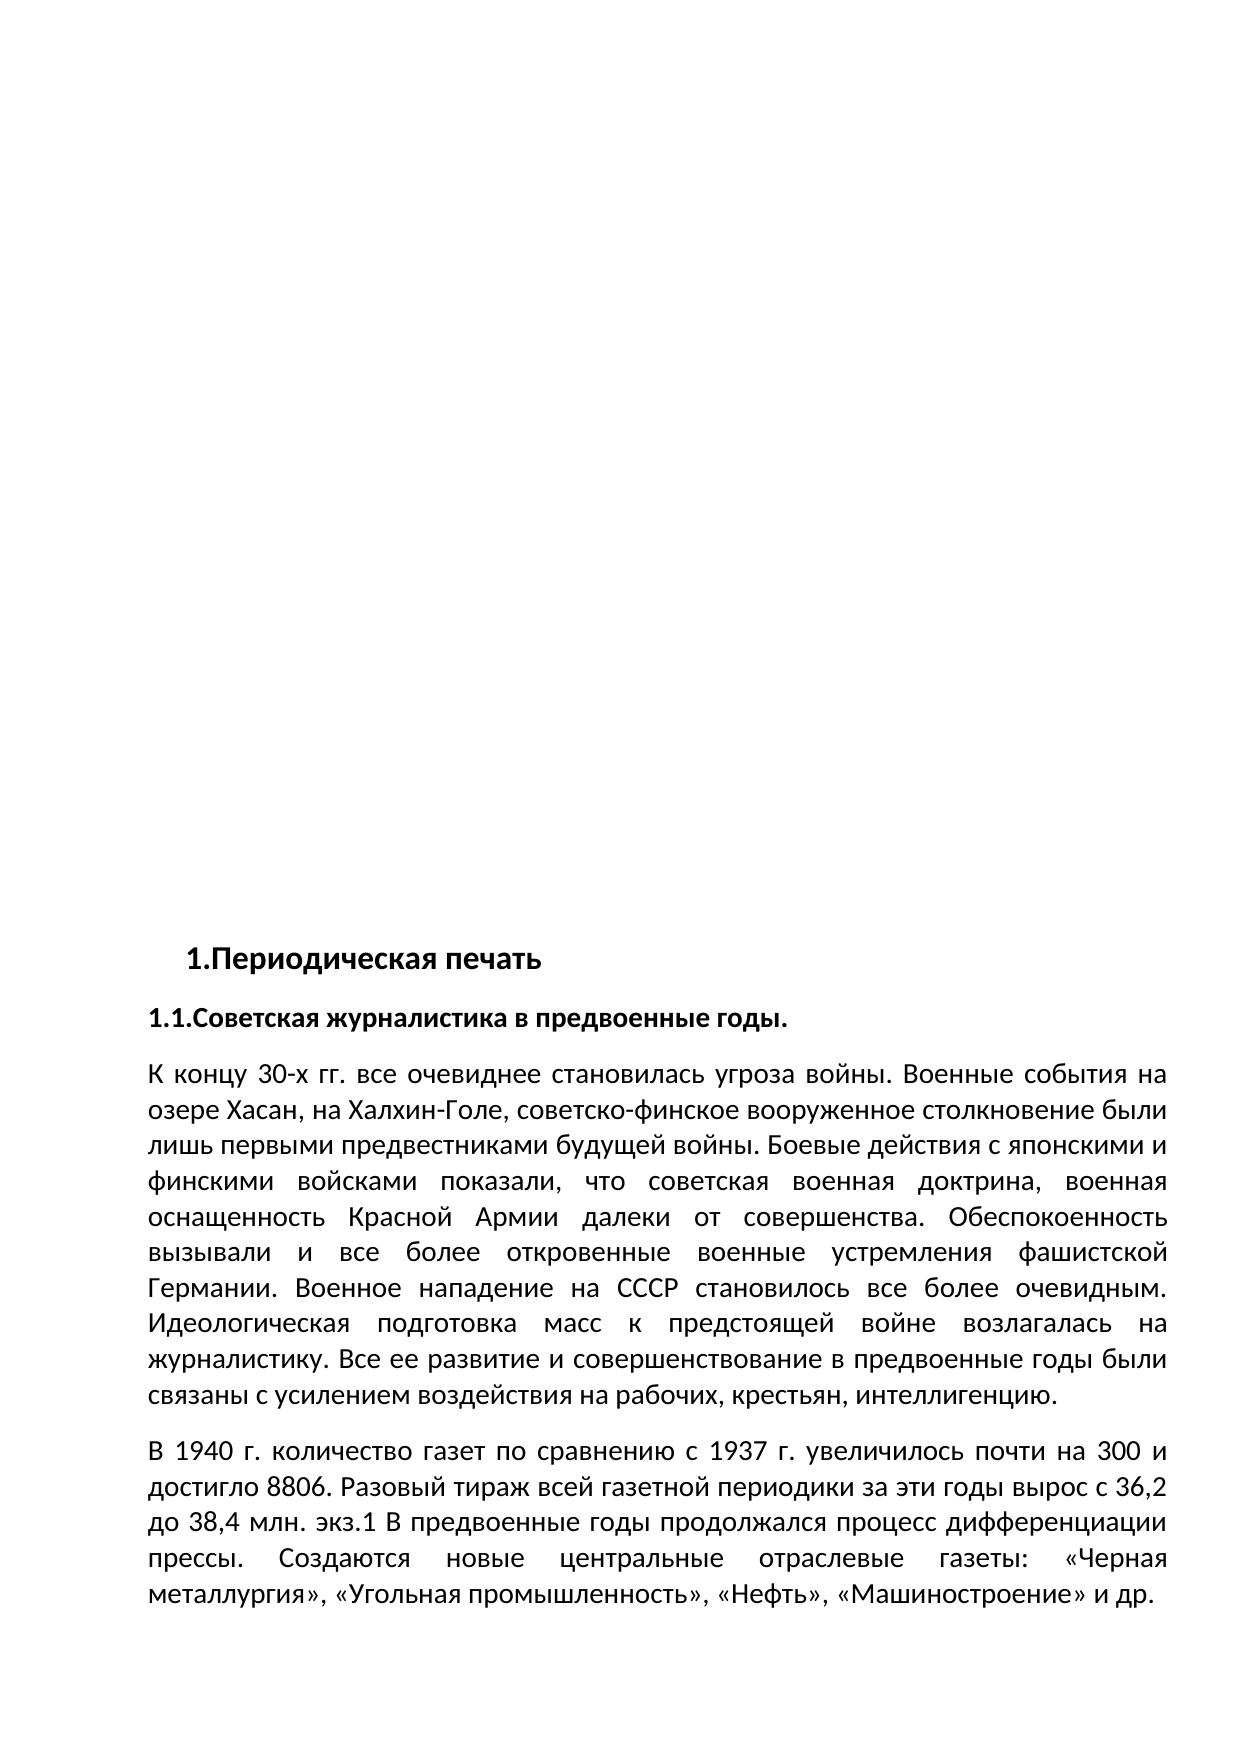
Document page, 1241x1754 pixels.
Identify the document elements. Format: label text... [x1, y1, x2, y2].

text К концу 30-х гг. все очевиднее становилась угроза войны. Военные события на озере Хасан, на Халхин-Голе, советско-финское вооруженное столкновение были лишь первыми предвестниками будущей войны. Боевые действия с японскими и финскими войсками показали, что советская военная доктрина, военная оснащенность Красной Армии далеки от совершенства. Обеспокоенность вызывали и все более откровенные военные устремления фашистской Германии. Военное нападение на СССР становилось все более очевидным. Идеологическая подготовка масс к предстоящей войне возлагалась на журналистику. Все ее развитие и совершенствование в предвоенные годы были связаны с усилением воздействия на рабочих, крестьян, интеллигенцию. [148, 1055, 1169, 1411]
text 1.1.Советская журналистика в предвоенные годы. [148, 999, 1169, 1034]
text В . количество газет по сравнению с . увеличилось почти на 300 и достигло 8806. Разовый тираж всей газетной периодики за эти годы вырос с 36,2 до 38,4 млн. экз.1 В предвоенные годы продолжался процесс дифференциации прессы. Создаются новые центральные отраслевые газеты: «Черная металлургия», «Угольная промышленность», «Нефть», «Машиностроение» и др. [148, 1432, 1169, 1610]
text 1.Периодическая печать [185, 937, 1169, 978]
